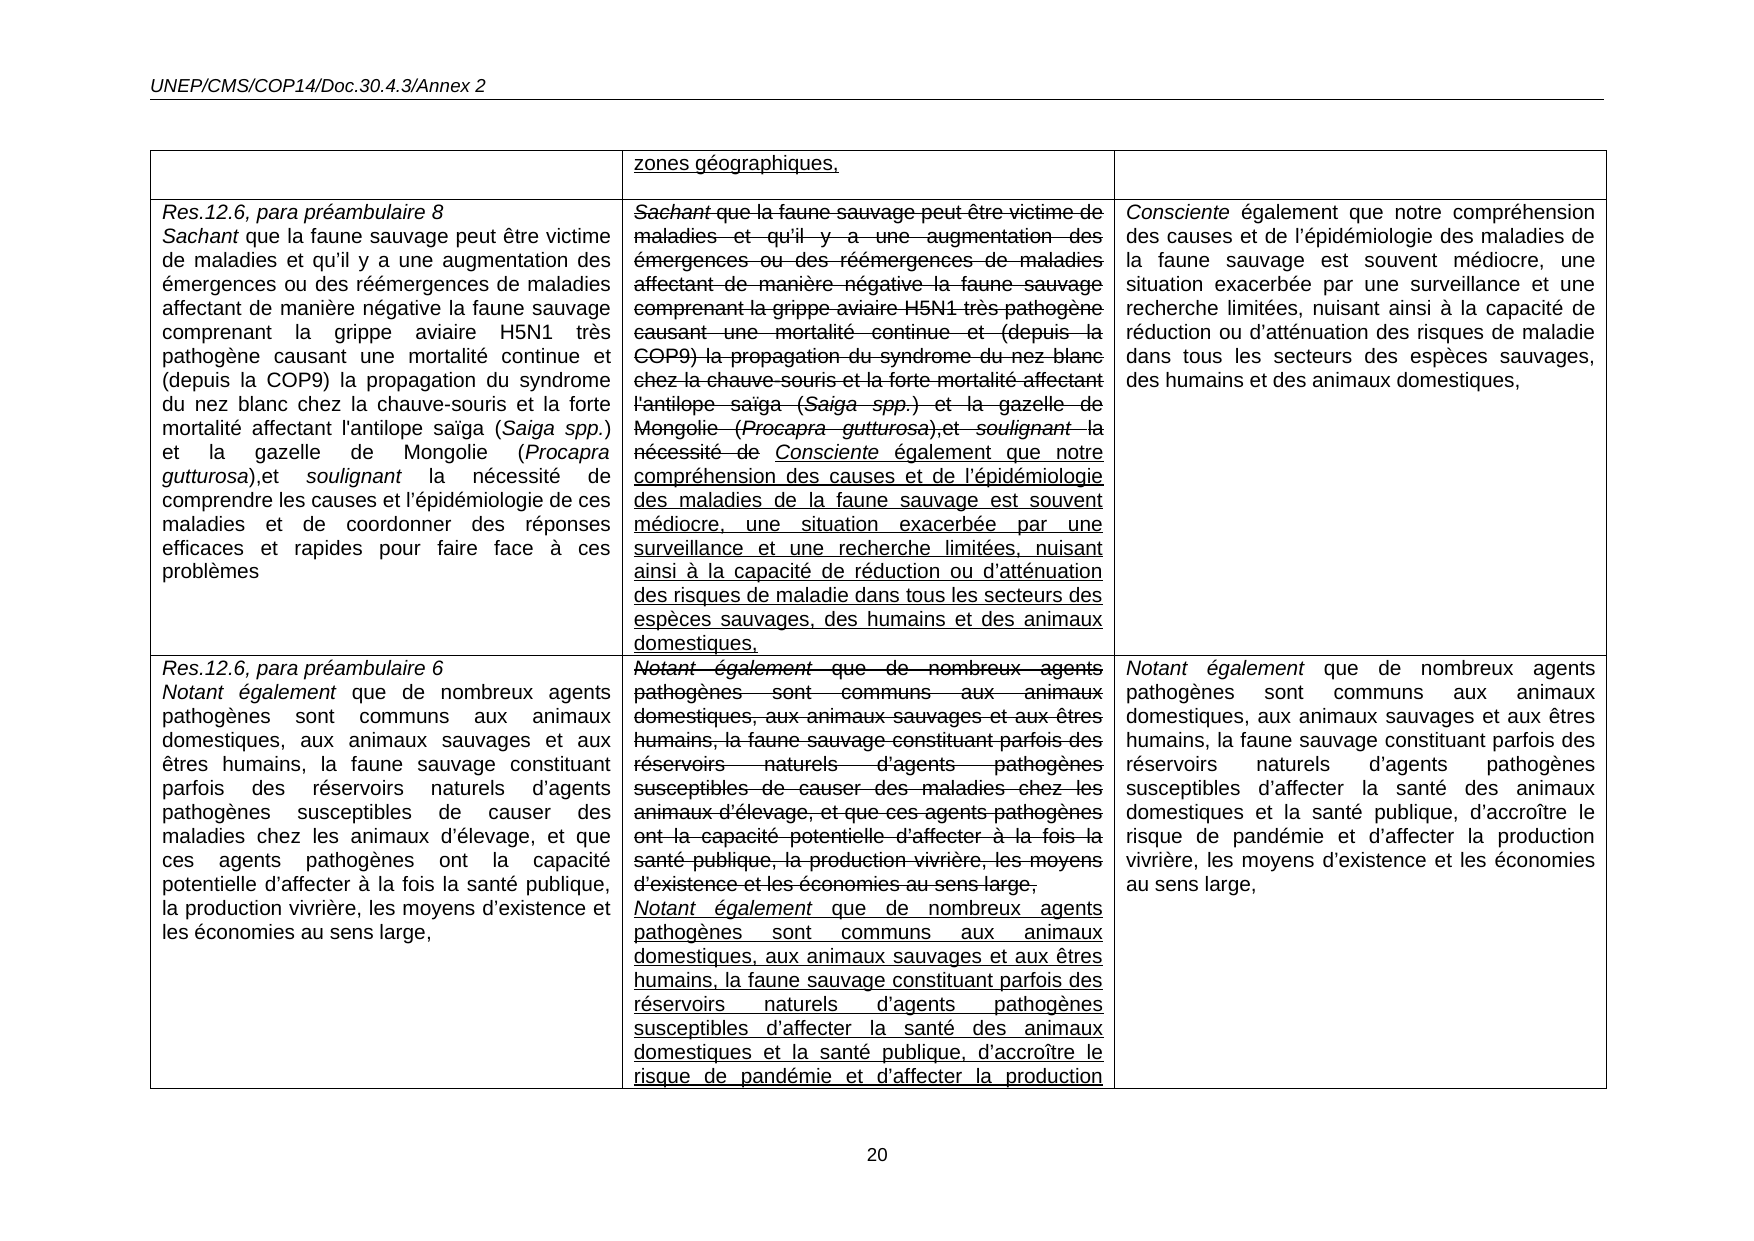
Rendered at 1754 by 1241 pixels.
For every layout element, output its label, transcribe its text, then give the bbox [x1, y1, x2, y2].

table_cell Sachant que la faune sauvage peut être victime de maladies et qu’il y a une augmentation des émergences ou des réémergences de maladies affectant de manière négative la faune sauvage comprenant la grippe aviaire H5N1 très pathogène causant une mortalité continue et (depuis la COP9) la propagation du syndrome du nez blanc chez la chauve-souris et la forte mortalité affectant l'antilope saïga (Saiga spp.) et la gazelle de Mongolie (Procapra gutturosa),et soulignant la nécessité de Consciente également que notre compréhension des causes et de l’épidémiologie des maladies de la faune sauvage est souvent médiocre, une situation exacerbée par une surveillance et une recherche limitées, nuisant ainsi à la capacité de réduction ou d’atténuation des risques de maladie dans tous les secteurs des espèces sauvages, des humains et des animaux domestiques, [623, 200, 1114, 655]
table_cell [151, 656, 622, 1087]
table_cell Res.12.6, para préambulaire 8 Sachant que la faune sauvage peut être victime de maladies et qu’il y a une augmentation des émergences ou des réémergences de maladies affectant de manière négative la faune sauvage comprenant la grippe aviaire H5N1 très pathogène causant une mortalité continue et (depuis la COP9) la propagation du syndrome du nez blanc chez la chauve-souris et la forte mortalité affectant l'antilope saïga (Saiga spp.) et la gazelle de Mongolie (Procapra gutturosa),et soulignant la nécessité de comprendre les causes et l’épidémiologie de ces maladies et de coordonner des réponses efficaces et rapides pour faire face à ces problèmes [151, 200, 622, 655]
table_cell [1115, 656, 1606, 1087]
table_cell Consciente également que notre compréhension des causes et de l’épidémiologie des maladies de la faune sauvage est souvent médiocre, une situation exacerbée par une surveillance et une recherche limitées, nuisant ainsi à la capacité de réduction ou d’atténuation des risques de maladie dans tous les secteurs des espèces sauvages, des humains et des animaux domestiques, [1115, 200, 1606, 655]
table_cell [151, 151, 622, 199]
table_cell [623, 151, 1114, 199]
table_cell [1115, 151, 1606, 199]
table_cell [623, 656, 1114, 1087]
